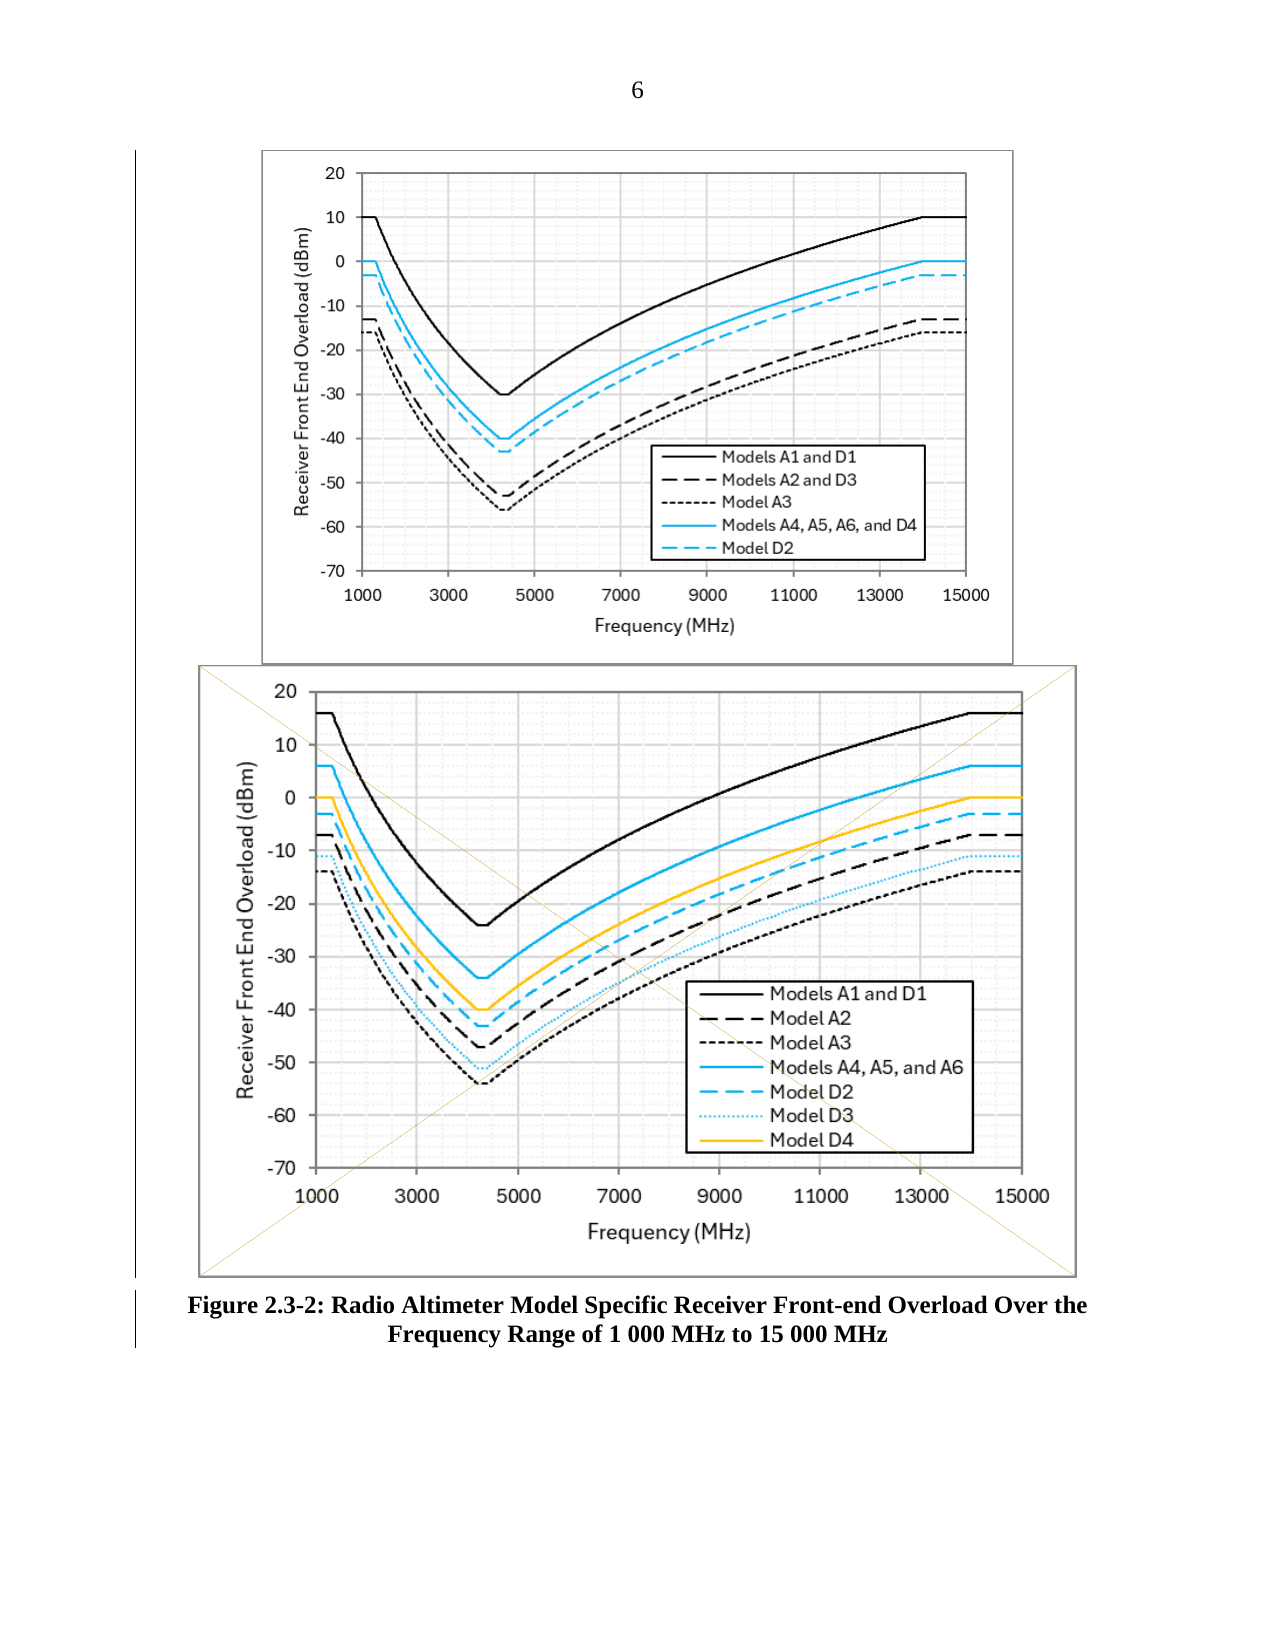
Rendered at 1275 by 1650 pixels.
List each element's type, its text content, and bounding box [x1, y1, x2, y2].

picture [569, 787, 900, 970]
text Figure 2.3-2: Radio Altimeter Model Specific Receiver Front-end Overload Over the Frequency Range of 1 000 MHz to 15 000 MHz [150, 1290, 1125, 1347]
picture [199, 972, 1076, 1278]
picture [200, 150, 1075, 920]
picture [198, 666, 636, 1276]
picture [641, 666, 1077, 1276]
